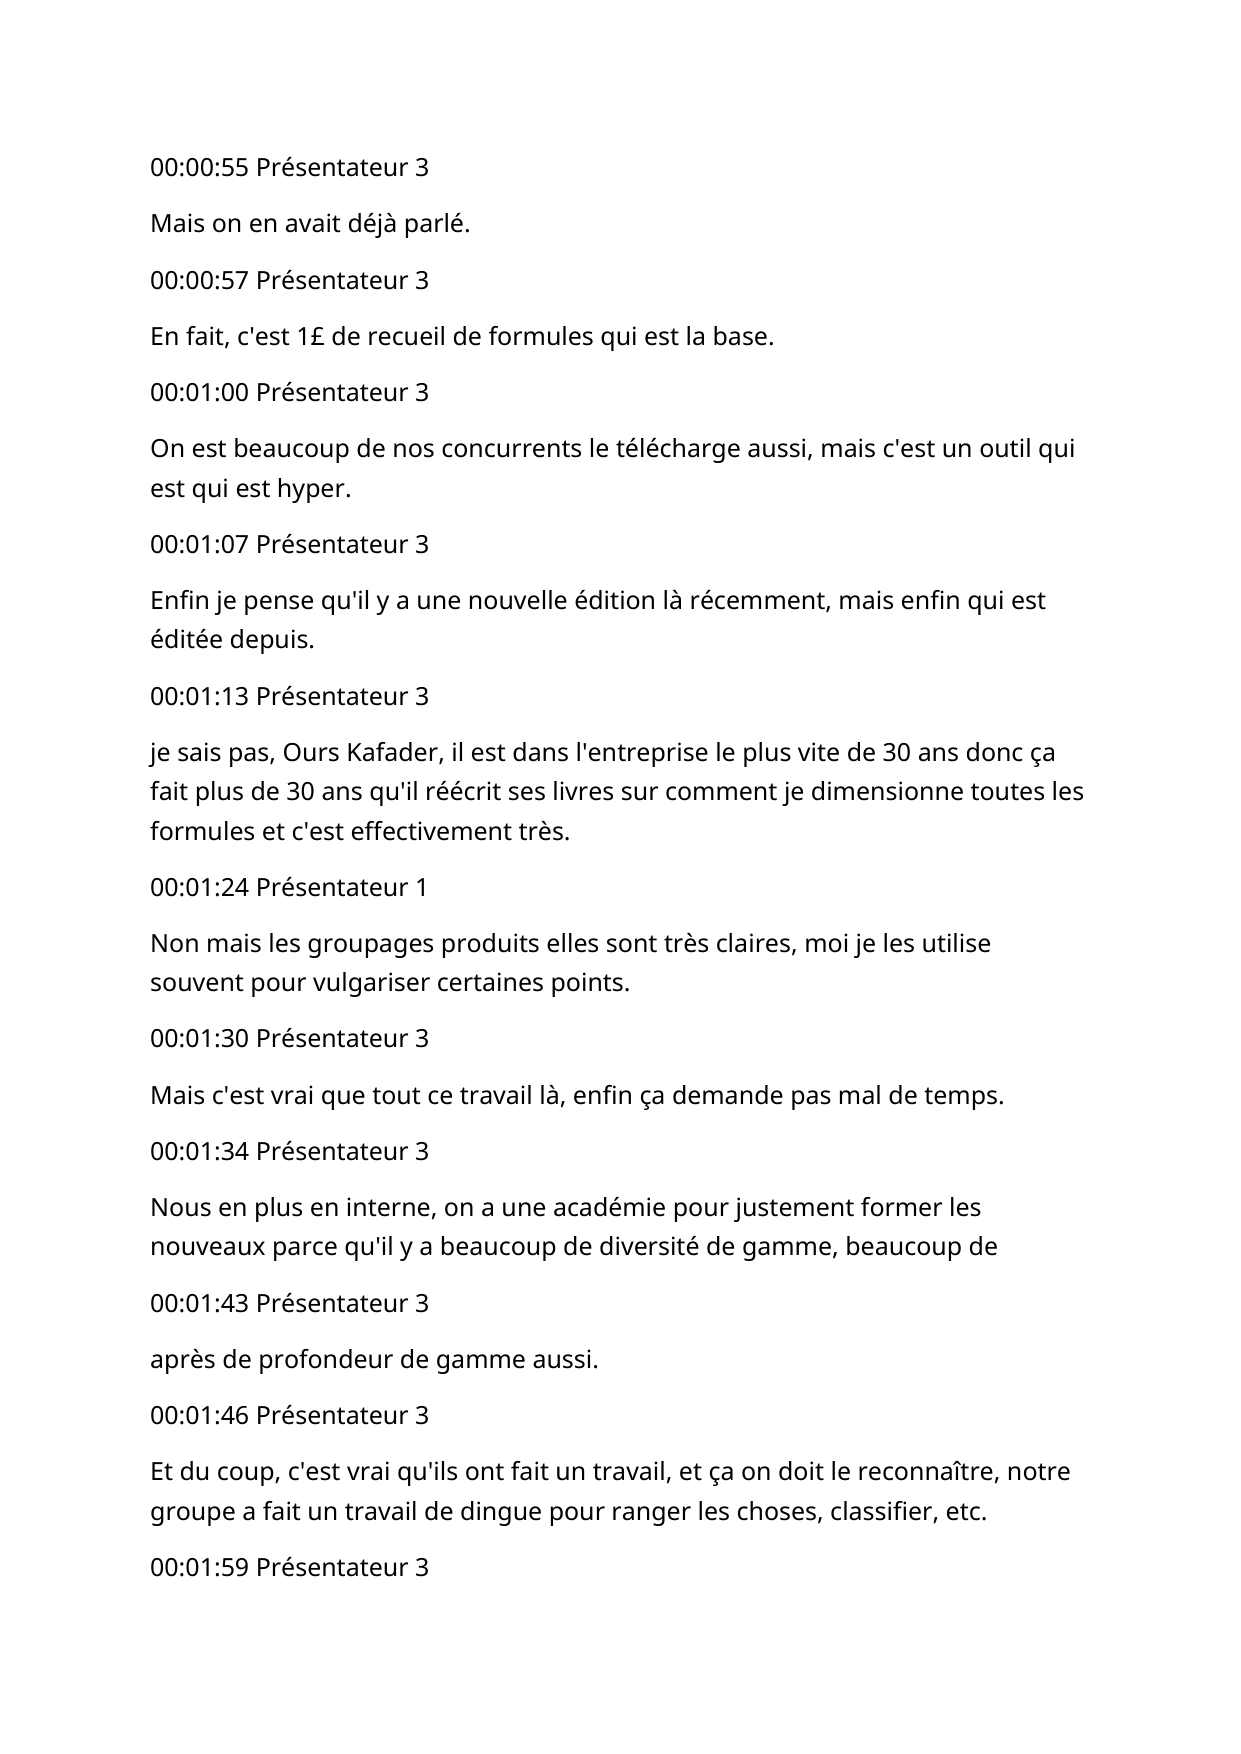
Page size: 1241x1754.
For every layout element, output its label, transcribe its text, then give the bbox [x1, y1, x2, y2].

text 00:01:43 Présentateur 3 [150, 1285, 1090, 1319]
text 00:01:13 Présentateur 3 [150, 678, 1090, 712]
text On est beaucoup de nos concurrents le télécharge aussi, mais c'est un outil qui est qui est hyper. [150, 431, 1090, 504]
text 00:01:30 Présentateur 3 [150, 1021, 1090, 1055]
text 00:01:34 Présentateur 3 [150, 1133, 1090, 1167]
text après de profondeur de gamme aussi. [150, 1341, 1090, 1375]
text 00:01:00 Présentateur 3 [150, 374, 1090, 409]
text Mais c'est vrai que tout ce travail là, enfin ça demande pas mal de temps. [150, 1077, 1090, 1111]
text En fait, c'est 1£ de recueil de formules qui est la base. [150, 318, 1090, 352]
text je sais pas, Ours Kafader, il est dans l'entreprise le plus vite de 30 ans donc ça fait plus de 30 ans qu'il réécrit ses livres sur comment je dimensionne toutes les formules et c'est effectivement très. [150, 734, 1090, 847]
text 00:00:57 Présentateur 3 [150, 262, 1090, 296]
text Enfin je pense qu'il y a une nouvelle édition là récemment, mais enfin qui est éditée depuis. [150, 582, 1090, 656]
text 00:01:07 Présentateur 3 [150, 526, 1090, 560]
text Mais on en avait déjà parlé. [150, 206, 1090, 240]
text Non mais les groupages produits elles sont très claires, moi je les utilise souvent pour vulgariser certaines points. [150, 926, 1090, 999]
text 00:00:55 Présentateur 3 [150, 150, 1090, 184]
text Et du coup, c'est vrai qu'ils ont fait un travail, et ça on doit le reconnaître, notre groupe a fait un travail de dingue pour ranger les choses, classifier, etc. [150, 1454, 1090, 1527]
text 00:01:24 Présentateur 1 [150, 869, 1090, 903]
text 00:01:59 Présentateur 3 [150, 1549, 1090, 1583]
text Nous en plus en interne, on a une académie pour justement former les nouveaux parce qu'il y a beaucoup de diversité de gamme, beaucoup de [150, 1189, 1090, 1263]
text 00:01:46 Présentateur 3 [150, 1397, 1090, 1432]
